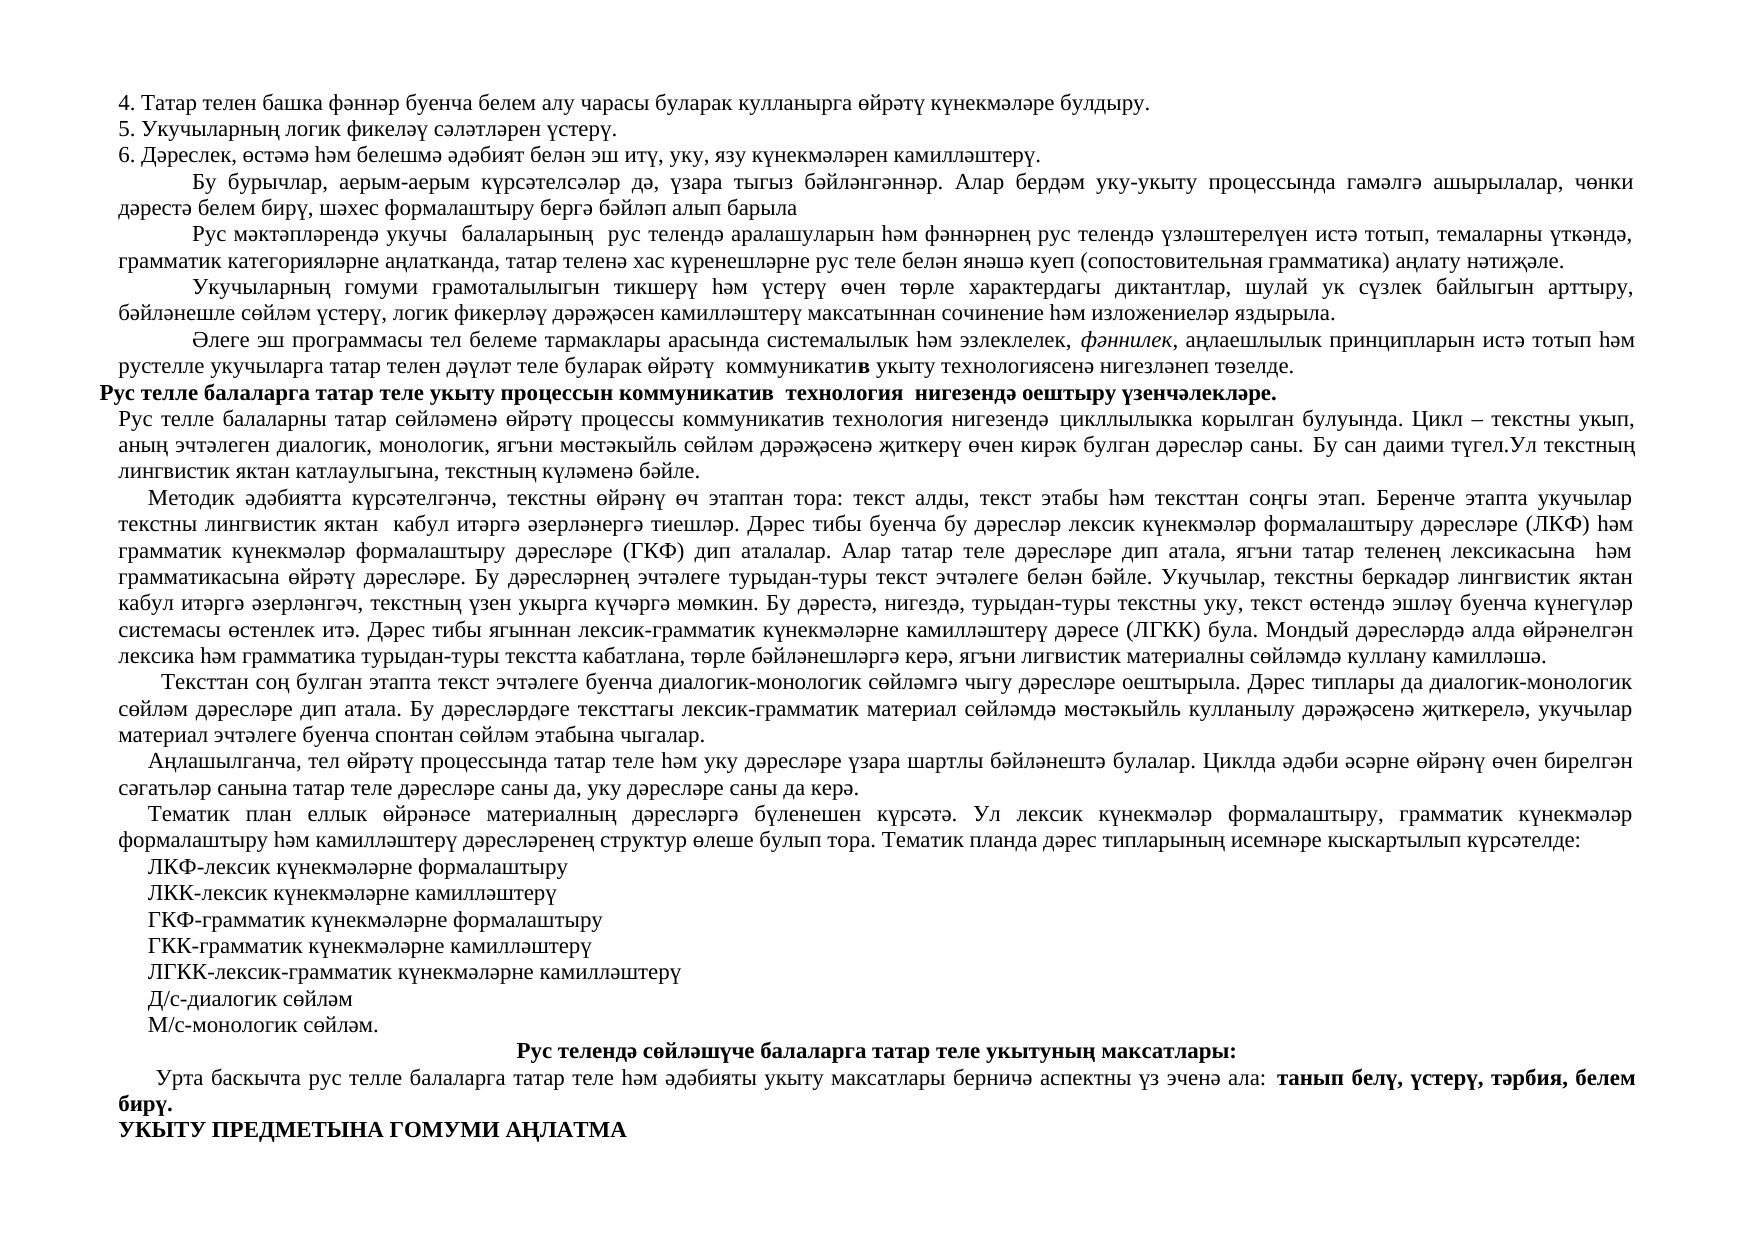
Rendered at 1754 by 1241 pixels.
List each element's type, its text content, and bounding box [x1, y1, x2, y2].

text УКЫТУ ПРЕДМЕТЫНА ГОМУМИ АҢЛАТМА [118, 1116, 1636, 1143]
text Рус телле балаларга татар теле укыту процессын коммуникатив технология нигезендә оештыру үзенчәлекләре. [99, 378, 1636, 405]
text 6. Дәреслек, өстәмә һәм белешмә әдәбият белән эш итү, уку, язу күнекмәләрен камилләштерү. [118, 141, 1636, 168]
text Әлеге эш программасы тел белеме тармаклары арасында системалылык һәм эзлеклелек, фәннилек, аңлаешлылык принципларын истә тотып һәм рустелле укучыларга татар телен дәүләт теле буларак өйрәтү коммуникатив укыту технологиясенә нигезләнеп төзелде. [118, 326, 1636, 378]
text 4. Татар телен башка фәннәр буенча белем алу чарасы буларак кулланырга өйрәтү күнекмәләре булдыру. [118, 89, 1636, 115]
text Укучыларның гомуми грамоталылыгын тикшерү һәм үстерү өчен төрле характердагы диктантлар, шулай ук сүзлек байлыгын арттыру, бәйләнешле сөйләм үстерү, логик фикерләү дәрәҗәсен камилләштерү максатыннан сочинение һәм изложениеләр яздырыла. [118, 273, 1636, 326]
text Урта баскычта рус телле балаларга татар теле һәм әдәбияты укыту максатлары берничә аспектны үз эченә ала: танып белү, үстерү, тәрбия, белем бирү. [118, 1064, 1636, 1116]
text Рус телендә сөйләшүче балаларга татар теле укытуның максатлары: [118, 1037, 1636, 1064]
text Методик әдәбиятта күрсәтелгәнчә, текстны өйрәнү өч этаптан тора: текст алды, текст этабы һәм тексттан соңгы этап. Беренче этапта укучылар текстны лингвистик яктан кабул итәргә әзерләнергә тиешләр. Дәрес тибы буенча бу дәресләр лексик күнекмәләр формалаштыру дәресләре (ЛКФ) һәм грамматик күнекмәләр формалаштыру дәресләре (ГКФ) дип аталалар. Алар татар теле дәресләре дип атала, ягъни татар теленең лексикасына һәм грамматикасына өйрәтү дәресләре. Бу дәресләрнең эчтәлеге турыдан-туры текст эчтәлеге белән бәйле. Укучылар, текстны беркадәр лингвистик яктан кабул итәргә әзерләнгәч, текстның үзен укырга күчәргә мөмкин. Бу дәрестә, нигездә, турыдан-туры текстны уку, текст өстендә эшләү буенча күнегүләр системасы өстенлек итә. Дәрес тибы ягыннан лексик-грамматик күнекмәләрне камилләштерү дәресе (ЛГКК) була. Мондый дәресләрдә алда өйрәнелгән лексика һәм грамматика турыдан-туры текстта кабатлана, төрле бәйләнешләргә керә, ягъни лигвистик материалны сөйләмдә куллану камилләшә. [118, 484, 1636, 668]
text Аңлашылганча, тел өйрәтү процессында татар теле һәм уку дәресләре үзара шартлы бәйләнештә булалар. Циклда әдәби әсәрне өйрәнү өчен бирелгән сәгатьләр санына татар теле дәресләре саны да, уку дәресләре саны да керә. [118, 747, 1636, 800]
text ЛГКК-лексик-грамматик күнекмәләрне камилләштерү [118, 958, 1636, 985]
text Рус мәктәпләрендә укучы балаларының рус телендә аралашуларын һәм фәннәрнең рус телендә үзләштерелүен истә тотып, темаларны үткәндә, грамматик категорияләрне аңлатканда, татар теленә хас күренешләрне рус теле белән янәшә куеп (сопостовительная грамматика) аңлату нәтиҗәле. [118, 220, 1636, 273]
text ЛКК-лексик күнекмәләрне камилләштерү [118, 879, 1636, 906]
text 5. Укучыларның логик фикеләү сәләтләрен үстерү. [118, 115, 1636, 141]
text М/с-монологик сөйләм. [118, 1011, 1636, 1037]
text Тематик план еллык өйрәнәсе материалның дәресләргә бүленешен күрсәтә. Ул лексик күнекмәләр формалаштыру, грамматик күнекмәләр формалаштыру һәм камилләштерү дәресләренең структур өлеше булып тора. Тематик планда дәрес типларының исемнәре кыскартылып күрсәтелде: [118, 800, 1636, 853]
text Рус телле балаларны татар сөйләменә өйрәтү процессы коммуникатив технология нигезендә цикллылыкка корылган булуында. Цикл – текстны укып, аның эчтәлеген диалогик, монологик, ягъни мөстәкыйль сөйләм дәрәҗәсенә җиткерү өчен кирәк булган дәресләр саны. Бу сан даими түгел.Ул текстның лингвистик яктан катлаулыгына, текстның күләменә бәйле. [118, 405, 1636, 484]
text Тексттан соң булган этапта текст эчтәлеге буенча диалогик-монологик сөйләмгә чыгу дәресләре оештырыла. Дәрес типлары да диалогик-монологик сөйләм дәресләре дип атала. Бу дәресләрдәге тексттагы лексик-грамматик материал сөйләмдә мөстәкыйль кулланылу дәрәҗәсенә җиткерелә, укучылар материал эчтәлеге буенча спонтан сөйләм этабына чыгалар. [118, 668, 1636, 747]
text Бу бурычлар, аерым-аерым күрсәтелсәләр дә, үзара тыгыз бәйләнгәннәр. Алар бердәм уку-укыту процессында гамәлгә ашырылалар, чөнки дәрестә белем бирү, шәхес формалаштыру бергә бәйләп алып барыла [118, 168, 1636, 220]
text ЛКФ-лексик күнекмәләрне формалаштыру [118, 853, 1636, 879]
text Д/с-диалогик сөйләм [118, 985, 1636, 1011]
text ГКК-грамматик күнекмәләрне камилләштерү [118, 932, 1636, 958]
text ГКФ-грамматик күнекмәләрне формалаштыру [118, 906, 1636, 932]
